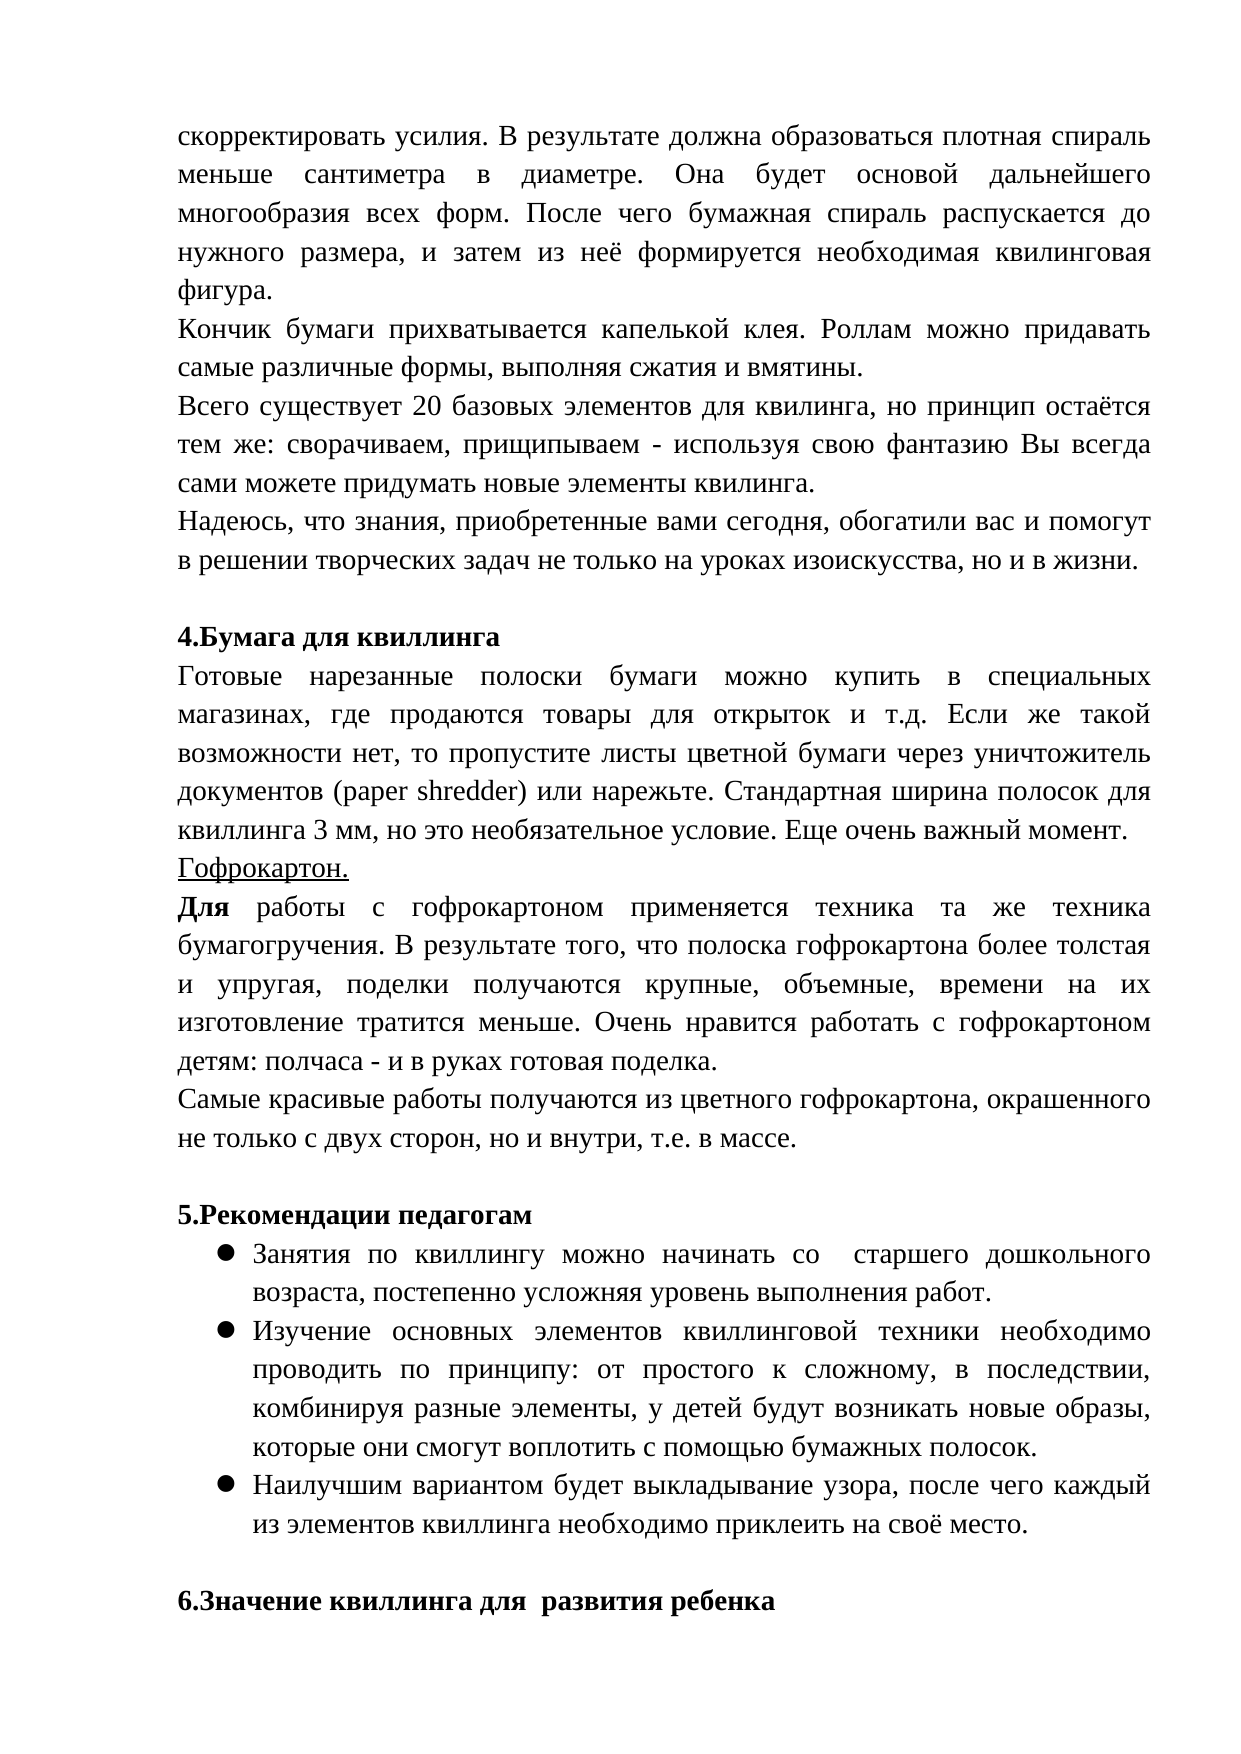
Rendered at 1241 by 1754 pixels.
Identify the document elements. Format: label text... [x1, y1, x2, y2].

list Изучение основных элементов квиллинговой техники необходимо проводить по принципу: от простого к сложному, в последствии, комбинируя разные элементы, у детей будут возникать новые образы, которые они смогут воплотить с помощью бумажных полосок. [215, 1313, 1152, 1462]
text Надеюсь, что знания, приобретенные вами сегодня, обогатили вас и помогут в решении творческих задач не только на уроках изоискусства, но и в жизни. [177, 503, 1152, 576]
text Всего существует 20 базовых элементов для квилинга, но принцип остаётся тем же: сворачиваем, прищипываем - используя свою фантазию Вы всегда сами можете придумать новые элементы квилинга. [177, 388, 1152, 498]
text Самые красивые работы получаются из цветного гофрокартона, окрашенного не только с двух сторон, но и внутри, т.е. в массе. [177, 1082, 1152, 1154]
text 6.Значение квиллинга для развития ребенка [177, 1583, 1152, 1617]
text Гофрокартон. [177, 850, 1152, 884]
text Кончик бумаги прихватывается капелькой клея. Роллам можно придавать самые различные формы, выполняя сжатия и вмятины. [177, 311, 1152, 383]
list Наилучшим вариантом будет выкладывание узора, после чего каждый из элементов квиллинга необходимо приклеить на своё место. [215, 1467, 1152, 1539]
text 5.Рекомендации педагогам [177, 1197, 1152, 1231]
text Готовые нарезанные полоски бумаги можно купить в специальных магазинах, где продаются товары для открыток и т.д. Если же такой возможности нет, то пропустите листы цветной бумаги через уничтожитель документов (paper shredder) или нарежьте. Стандартная ширина полосок для квиллинга 3 мм, но это необязательное условие. Еще очень важный момент. [177, 658, 1152, 845]
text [177, 118, 1152, 306]
text 4.Бумага для квиллинга [177, 619, 1152, 653]
list Занятия по квиллингу можно начинать со старшего дошкольного возраста, постепенно усложняя уровень выполнения работ. [215, 1236, 1152, 1308]
text Для работы с гофрокартоном применяется техника та же техника бумагогручения. В результате того, что полоска гофрокартона более толстая и упругая, поделки получаются крупные, объемные, времени на их изготовление тратится меньше. Очень нравится работать с гофрокартоном детям: полчаса - и в руках готовая поделка. [177, 889, 1152, 1077]
